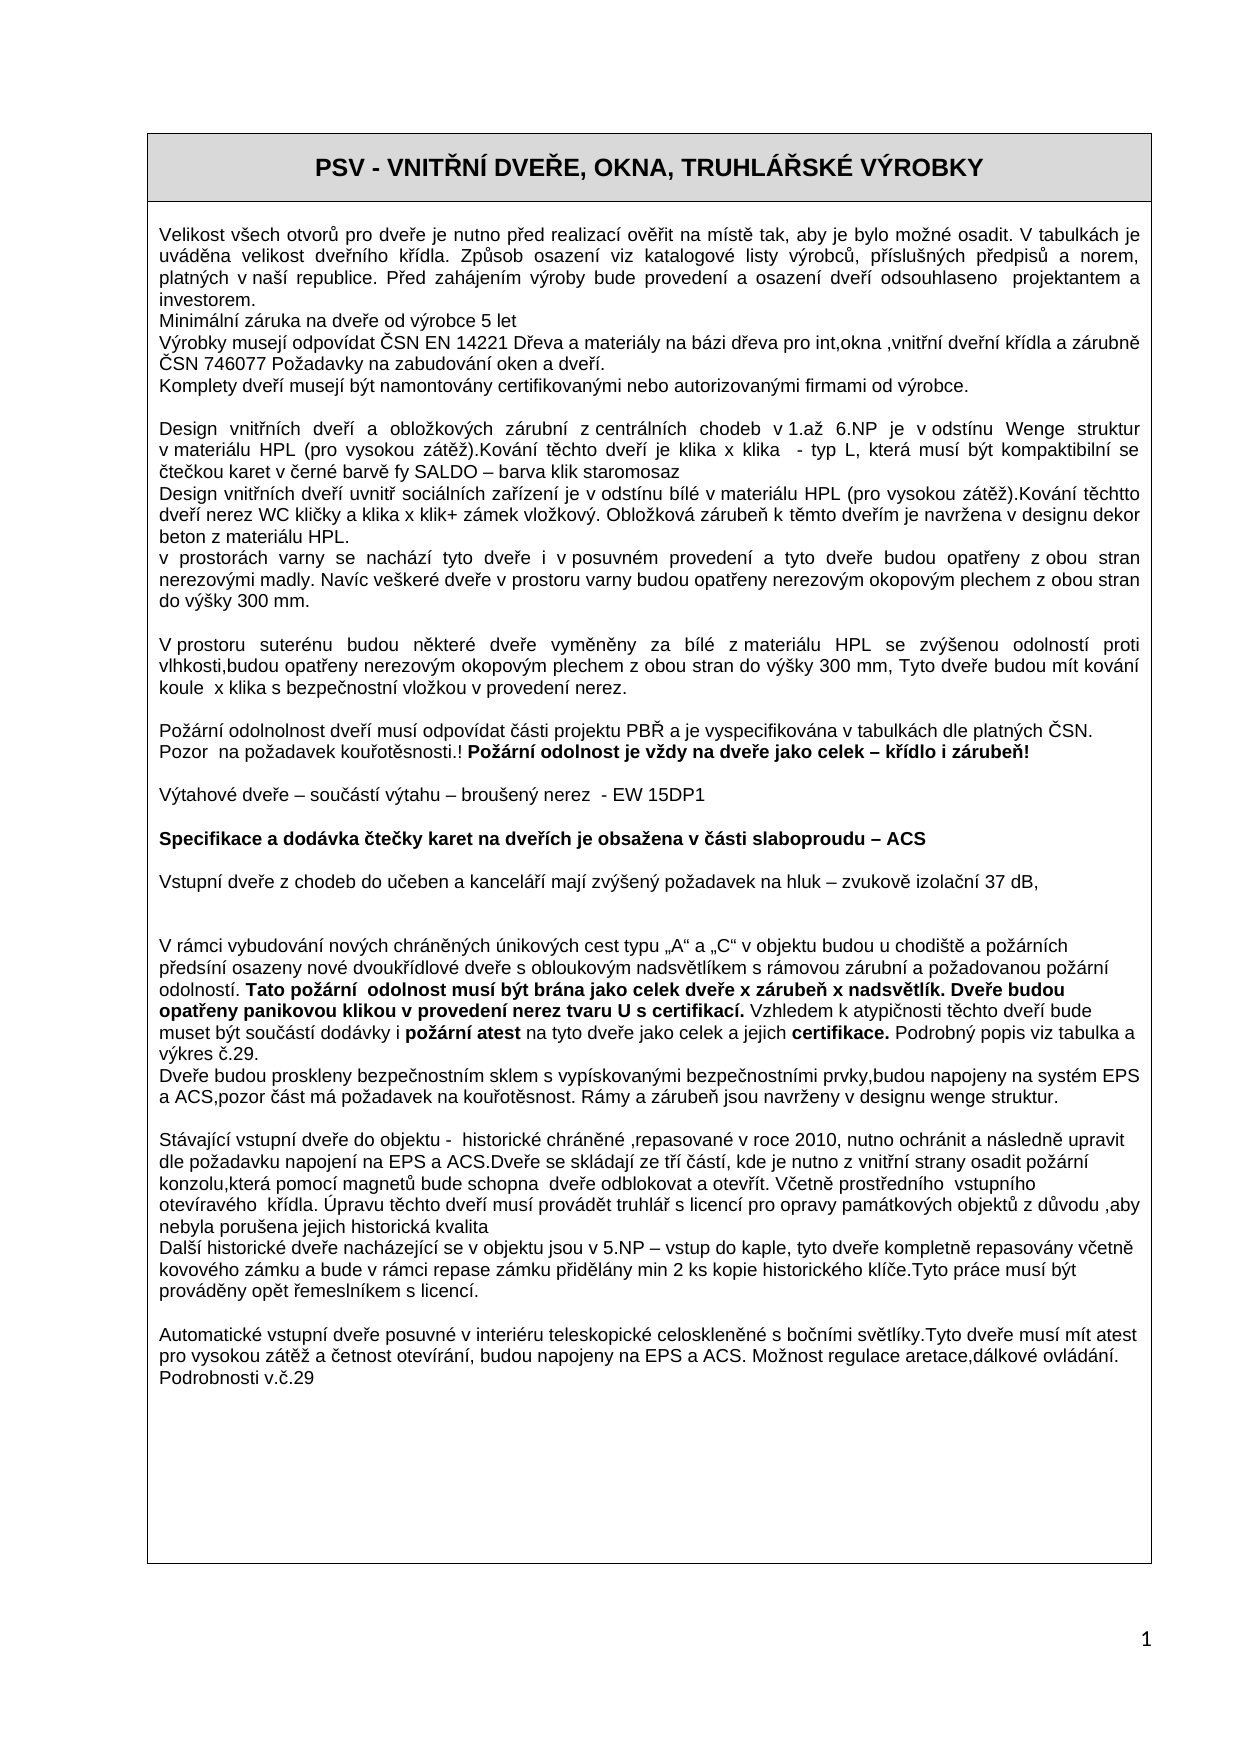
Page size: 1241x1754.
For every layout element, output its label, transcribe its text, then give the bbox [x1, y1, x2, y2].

table_cell Velikost všech otvorů pro dveře je nutno před realizací ověřit na místě tak, aby je bylo možné osadit. V tabulkách je uváděna velikost dveřního křídla. Způsob osazení viz katalogové listy výrobců, příslušných předpisů a norem, platných v naší republice. Před zahájením výroby bude provedení a osazení dveří odsouhlaseno projektantem a investorem. Minimální záruka na dveře od výrobce 5 let Výrobky musejí odpovídat ČSN EN 14221 Dřeva a materiály na bázi dřeva pro int,okna ,vnitřní dveřní křídla a zárubně ČSN 746077 Požadavky na zabudování oken a dveří. Komplety dveří musejí být namontovány certifikovanými nebo autorizovanými firmami od výrobce. Design vnitřních dveří a obložkových zárubní z centrálních chodeb v 1.až 6.NP je v odstínu Wenge struktur v materiálu HPL (pro vysokou zátěž).Kování těchto dveří je klika x klika - typ L, která musí být kompaktibilní se čtečkou karet v černé barvě fy SALDO – barva klik staromosaz Design vnitřních dveří uvnitř sociálních zařízení je v odstínu bílé v materiálu HPL (pro vysokou zátěž).Kování těchtto dveří nerez WC kličky a klika x klik+ zámek vložkový. Obložková zárubeň k těmto dveřím je navržena v designu dekor beton z materiálu HPL. v prostorách varny se nachází tyto dveře i v posuvném provedení a tyto dveře budou opatřeny z obou stran nerezovými madly. Navíc veškeré dveře v prostoru varny budou opatřeny nerezovým okopovým plechem z obou stran do výšky 300 mm. V prostoru suterénu budou některé dveře vyměněny za bílé z materiálu HPL se zvýšenou odolností proti vlhkosti,budou opatřeny nerezovým okopovým plechem z obou stran do výšky 300 mm, Tyto dveře budou mít kování koule x klika s bezpečnostní vložkou v provedení nerez. Požární odolnolnost dveří musí odpovídat části projektu PBŘ a je vyspecifikována v tabulkách dle platných ČSN. Pozor na požadavek kouřotěsnosti.! Požární odolnost je vždy na dveře jako celek – křídlo i zárubeň! Výtahové dveře – součástí výtahu – broušený nerez - EW 15DP1 Specifikace a dodávka čtečky karet na dveřích je obsažena v části slaboproudu – ACS Vstupní dveře z chodeb do učeben a kanceláří mají zvýšený požadavek na hluk – zvukově izolační 37 dB, V rámci vybudování nových chráněných únikových cest typu „A“ a „C“ v objektu budou u chodiště a požárních předsíní osazeny nové dvoukřídlové dveře s obloukovým nadsvětlíkem s rámovou zárubní a požadovanou požární odolností. Tato požární odolnost musí být brána jako celek dveře x zárubeň x nadsvětlík. Dveře budou opatřeny panikovou klikou v provedení nerez tvaru U s certifikací. Vzhledem k atypičnosti těchto dveří bude muset být součástí dodávky i požární atest na tyto dveře jako celek a jejich certifikace. Podrobný popis viz tabulka a výkres č.29. Dveře budou proskleny bezpečnostním sklem s vypískovanými bezpečnostními prvky,budou napojeny na systém EPS a ACS,pozor část má požadavek na kouřotěsnost. Rámy a zárubeň jsou navrženy v designu wenge struktur. Stávající vstupní dveře do objektu - historické chráněné ,repasované v roce 2010, nutno ochránit a následně upravit dle požadavku napojení na EPS a ACS.Dveře se skládají ze tří částí, kde je nutno z vnitřní strany osadit požární konzolu,která pomocí magnetů bude schopna dveře odblokovat a otevřít. Včetně prostředního vstupního otevíravého křídla. Úpravu těchto dveří musí provádět truhlář s licencí pro opravy památkových objektů z důvodu ,aby nebyla porušena jejich historická kvalita Další historické dveře nacházející se v objektu jsou v 5.NP – vstup do kaple, tyto dveře kompletně repasovány včetně kovového zámku a bude v rámci repase zámku přidělány min 2 ks kopie historického klíče.Tyto práce musí být prováděny opět řemeslníkem s licencí. Automatické vstupní dveře posuvné v interiéru teleskopické celoskleněné s bočními světlíky.Tyto dveře musí mít atest pro vysokou zátěž a četnost otevírání, budou napojeny na EPS a ACS. Možnost regulace aretace,dálkové ovládání. Podrobnosti v.č.29 [148, 202, 1151, 1563]
table_header PSV - VNITŘNÍ DVEŘE, OKNA, TRUHLÁŘSKÉ VÝROBKY [148, 134, 1151, 201]
